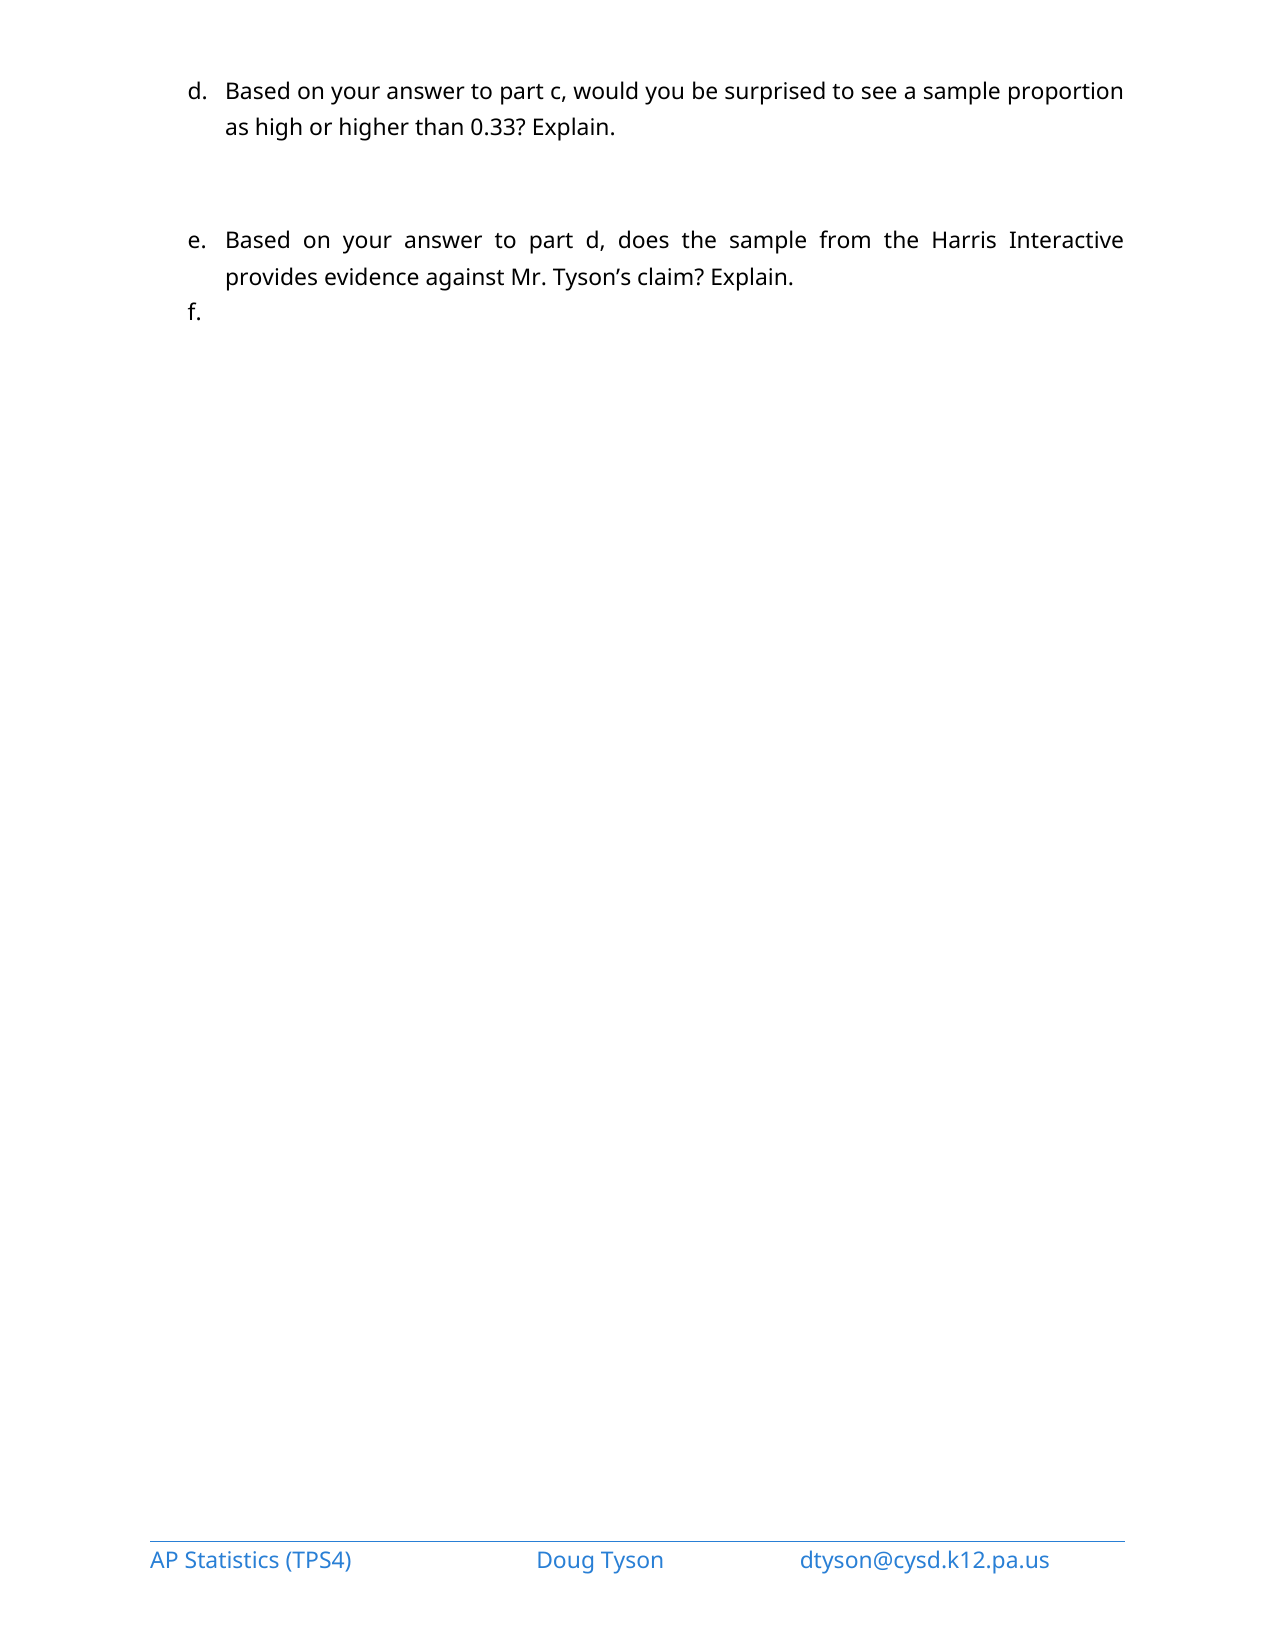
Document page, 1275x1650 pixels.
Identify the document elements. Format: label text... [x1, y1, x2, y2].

list Based on your answer to part c, would you be surprised to see a sample proportion as high or higher than 0.33? Explain. [187, 75, 1125, 142]
list Based on your answer to part d, does the sample from the Harris Interactive provides evidence against Mr. Tyson’s claim? Explain. [187, 224, 1125, 292]
